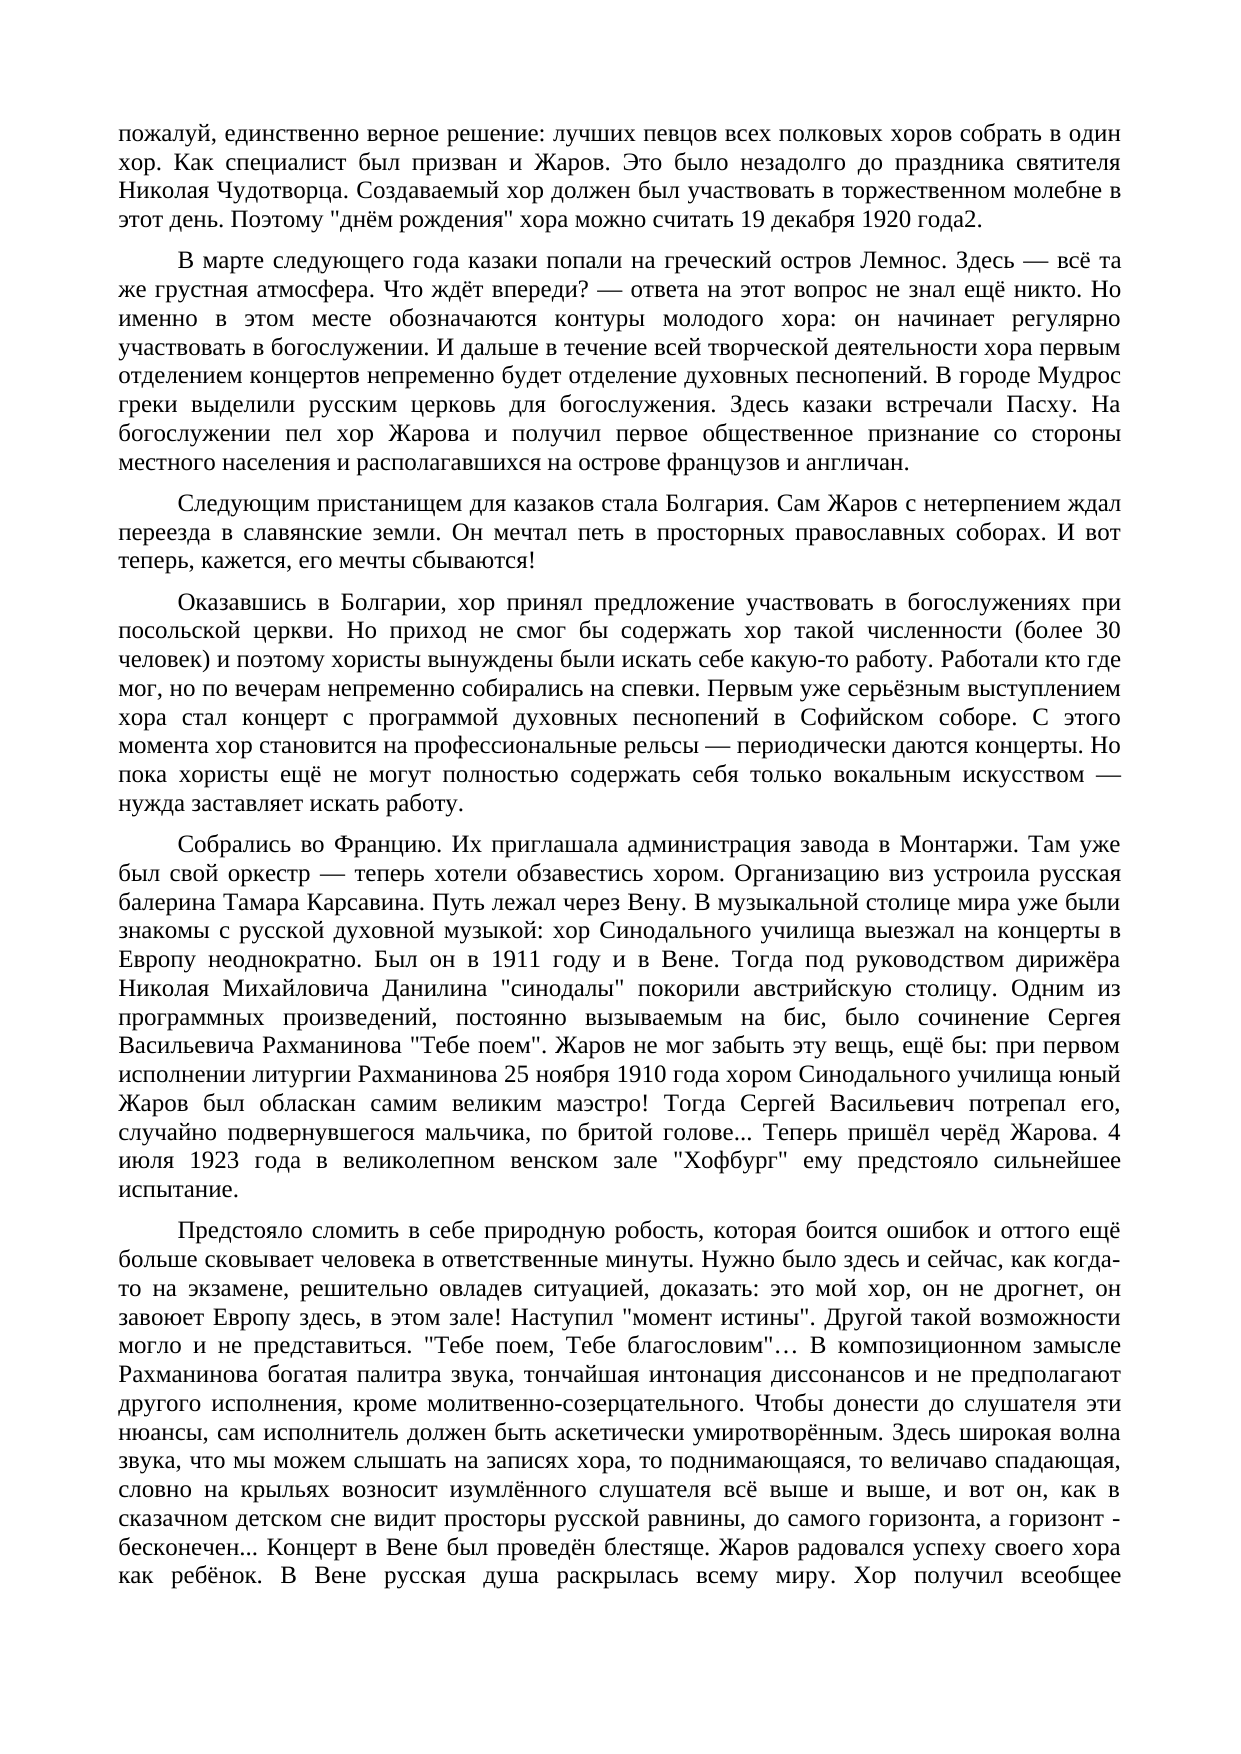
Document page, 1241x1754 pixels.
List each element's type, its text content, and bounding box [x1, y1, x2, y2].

text Следующим пристанищем для казаков стала Болгария. Сам Жаров с нетерпением ждал переезда в славянские земли. Он мечтал петь в просторных православных соборах. И вот теперь, кажется, его мечты сбываются! [118, 488, 1122, 574]
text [118, 1216, 1122, 1589]
text В марте следующего года казаки попали на греческий остров Лемнос. Здесь — всё та же грустная атмосфера. Что ждёт впереди? — ответа на этот вопрос не знал ещё никто. Но именно в этом месте обозначаются контуры молодого хора: он начинает регулярно участвовать в богослужении. И дальше в течение всей творческой деятельности хора первым отделением концертов непременно будет отделение духовных песнопений. В городе Мудрос греки выделили русским церковь для богослужения. Здесь казаки встречали Пасху. На богослужении пел хор Жарова и получил первое общественное признание со стороны местного населения и располагавшихся на острове французов и англичан. [118, 246, 1122, 476]
text Оказавшись в Болгарии, хор принял предложение участвовать в богослужениях при посольской церкви. Но приход не смог бы содержать хор такой численности (более 30 человек) и поэтому хористы вынуждены были искать себе какую-то работу. Работали кто где мог, но по вечерам непременно собирались на спевки. Первым уже серьёзным выступлением хора стал концерт с программой духовных песнопений в Софийском соборе. С этого момента хор становится на профессиональные рельсы — периодически даются концерты. Но пока хористы ещё не могут полностью содержать себя только вокальным искусством — нужда заставляет искать работу. [118, 587, 1122, 817]
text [118, 118, 1122, 233]
text Собрались во Францию. Их приглашала администрация завода в Монтаржи. Там уже был свой оркестр — теперь хотели обзавестись хором. Организацию виз устроила русская балерина Тамара Карсавина. Путь лежал через Вену. В музыкальной столице мира уже были знакомы с русской духовной музыкой: хор Синодального училища выезжал на концерты в Европу неоднократно. Был он в 1911 году и в Вене. Тогда под руководством дирижёра Николая Михайловича Данилина "синодалы" покорили австрийскую столицу. Одним из программных произведений, постоянно вызываемым на бис, было сочинение Сергея Васильевича Рахманинова "Тебе поем". Жаров не мог забыть эту вещь, ещё бы: при первом исполнении литургии Рахманинова 25 ноября 1910 года хором Синодального училища юный Жаров был обласкан самим великим маэстро! Тогда Сергей Васильевич потрепал его, случайно подвернувшегося мальчика, по бритой голове... Теперь пришёл черёд Жарова. 4 июля 1923 года в великолепном венском зале "Хофбург" ему предстояло сильнейшее испытание. [118, 829, 1122, 1203]
